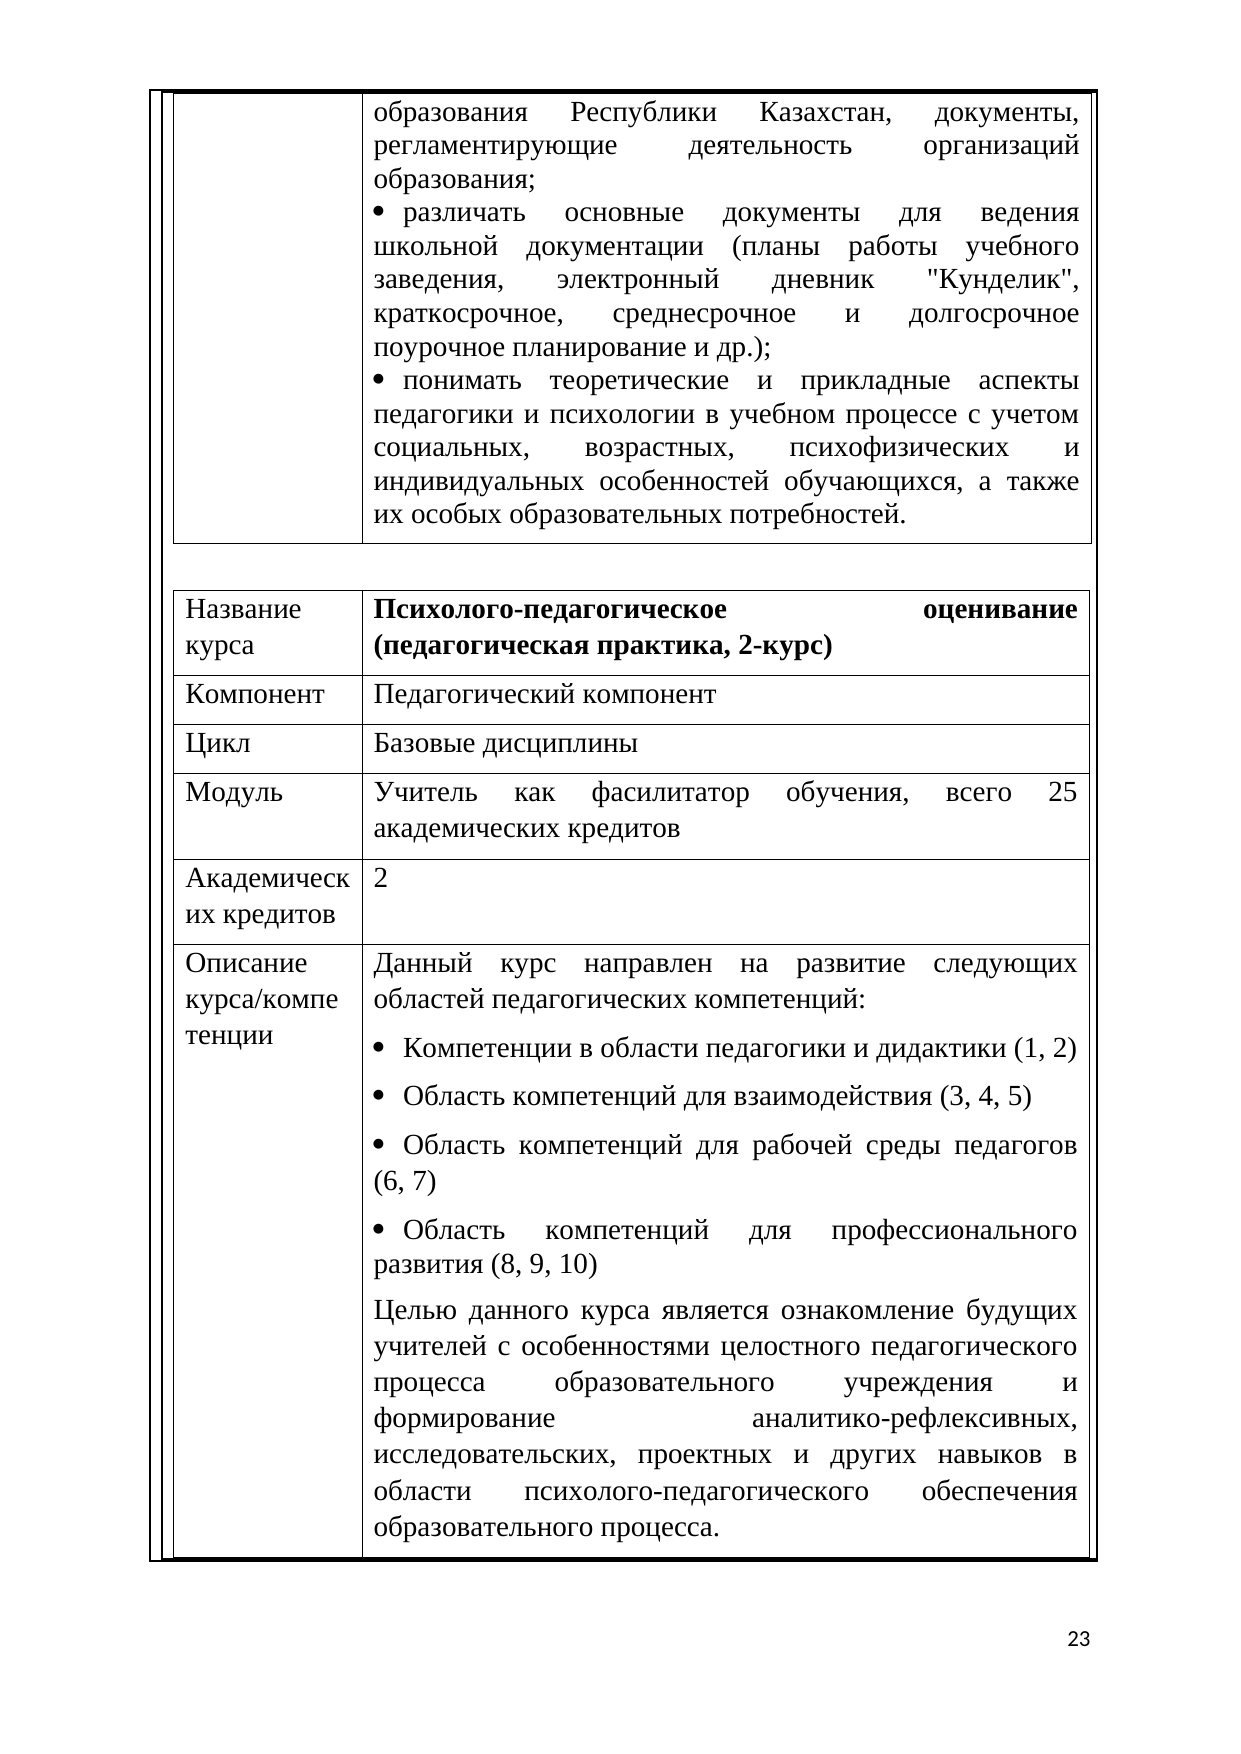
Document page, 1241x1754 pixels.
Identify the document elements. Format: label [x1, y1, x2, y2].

table_header [163, 93, 1096, 1558]
table_header [151, 91, 161, 1560]
